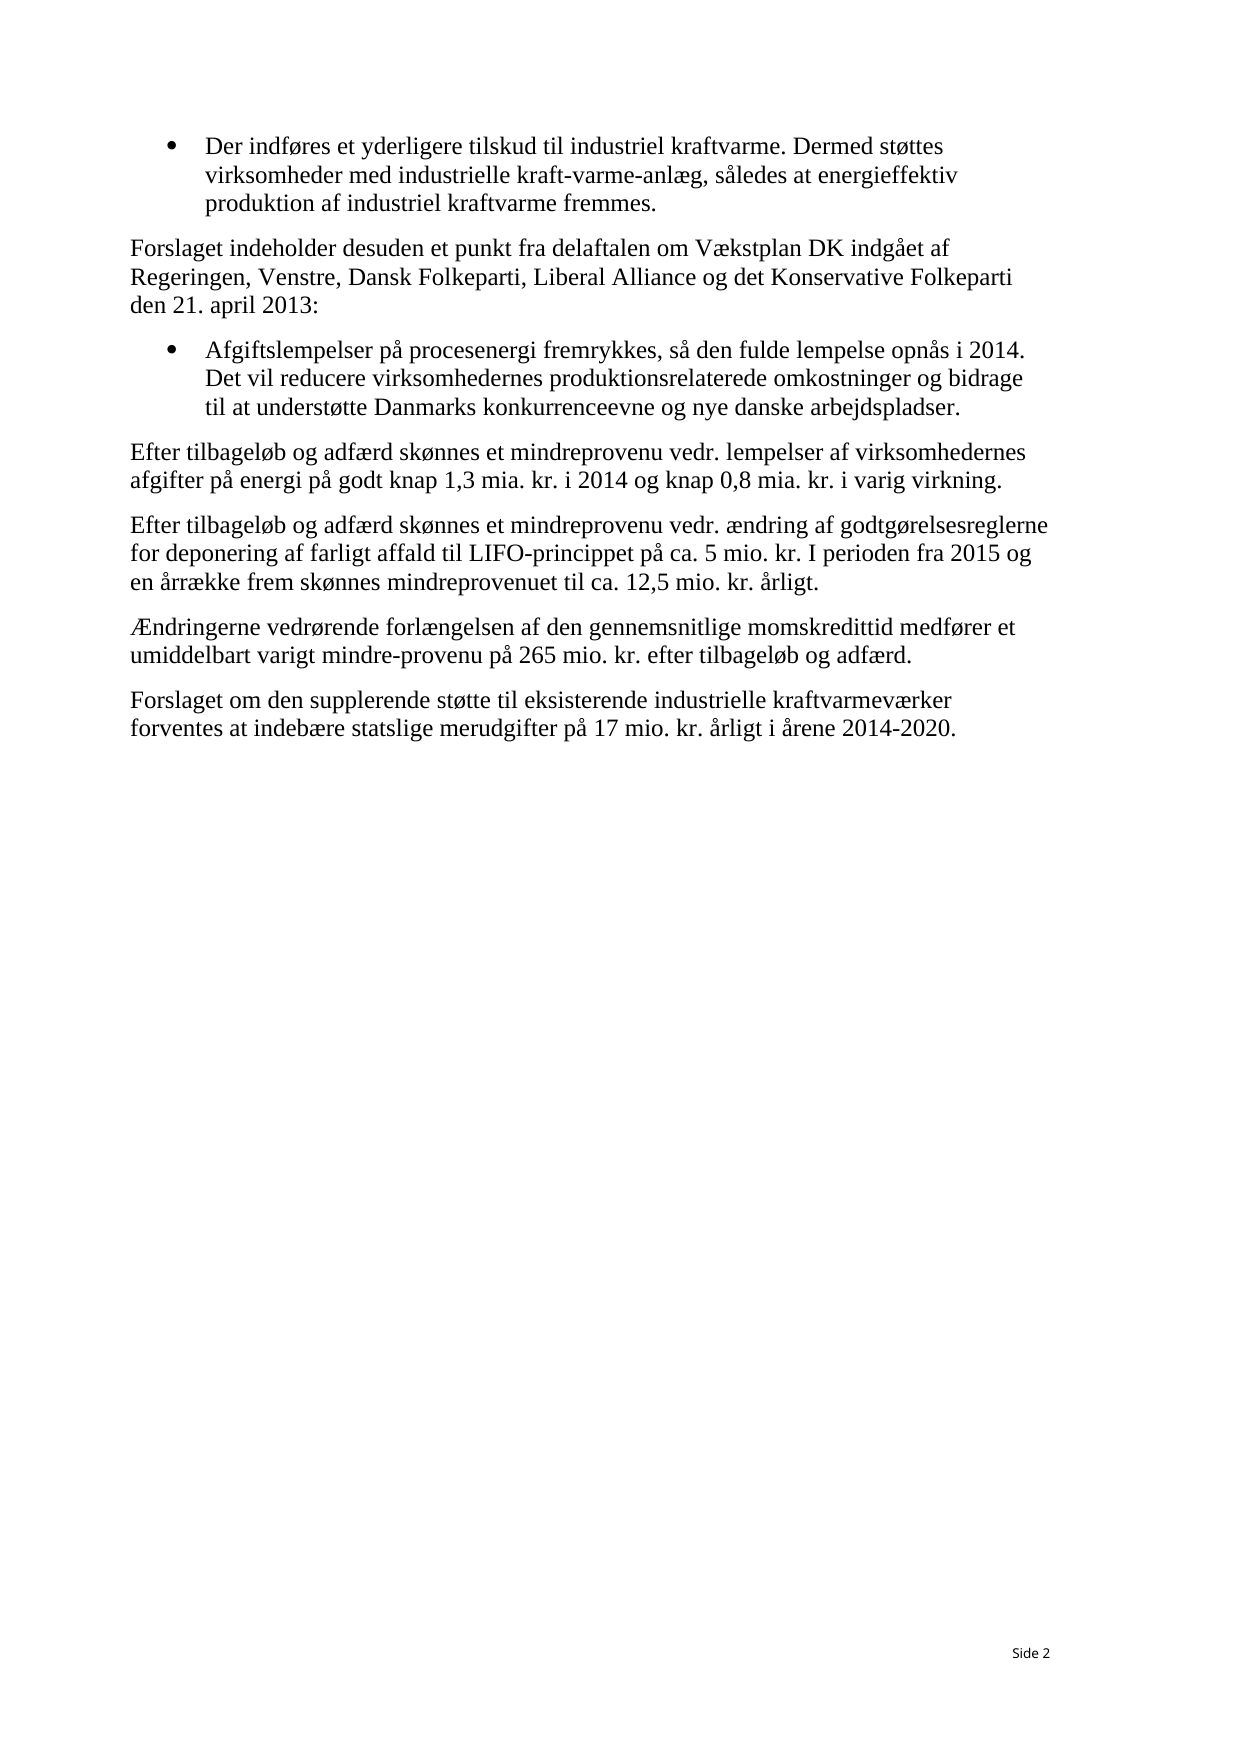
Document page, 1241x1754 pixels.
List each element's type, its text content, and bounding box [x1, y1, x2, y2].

text Efter tilbageløb og adfærd skønnes et mindreprovenu vedr. ændring af godtgørelsesreglerne for deponering af farligt affald til LIFO-princippet på ca. 5 mio. kr. I perioden fra 2015 og en årrække frem skønnes mindreprovenuet til ca. 12,5 mio. kr. årligt. [130, 510, 1050, 596]
list Der indføres et yderligere tilskud til industriel kraftvarme. Dermed støttes virksomheder med industrielle kraft-varme-anlæg, således at energieffektiv produktion af industriel kraftvarme fremmes. [167, 131, 1050, 217]
text Efter tilbageløb og adfærd skønnes et mindreprovenu vedr. lempelser af virksomhedernes afgifter på energi på godt knap 1,3 mia. kr. i 2014 og knap 0,8 mia. kr. i varig virkning. [130, 437, 1050, 494]
list Afgiftslempelser på procesenergi fremrykkes, så den fulde lempelse opnås i 2014. Det vil reducere virksomhedernes produktionsrelaterede omkostninger og bidrage til at understøtte Danmarks konkurrenceevne og nye danske arbejdspladser. [167, 335, 1050, 421]
text Ændringerne vedrørende forlængelsen af den gennemsnitlige momskredittid medfører et umiddelbart varigt mindre-provenu på 265 mio. kr. efter tilbageløb og adfærd. [130, 612, 1050, 669]
text Forslaget indeholder desuden et punkt fra delaftalen om Vækstplan DK indgået af Regeringen, Venstre, Dansk Folkeparti, Liberal Alliance og det Konservative Folkeparti den 21. april 2013: [130, 233, 1050, 319]
text Forslaget om den supplerende støtte til eksisterende industrielle kraftvarmeværker forventes at indebære statslige merudgifter på 17 mio. kr. årligt i årene 2014-2020. [130, 685, 1050, 742]
